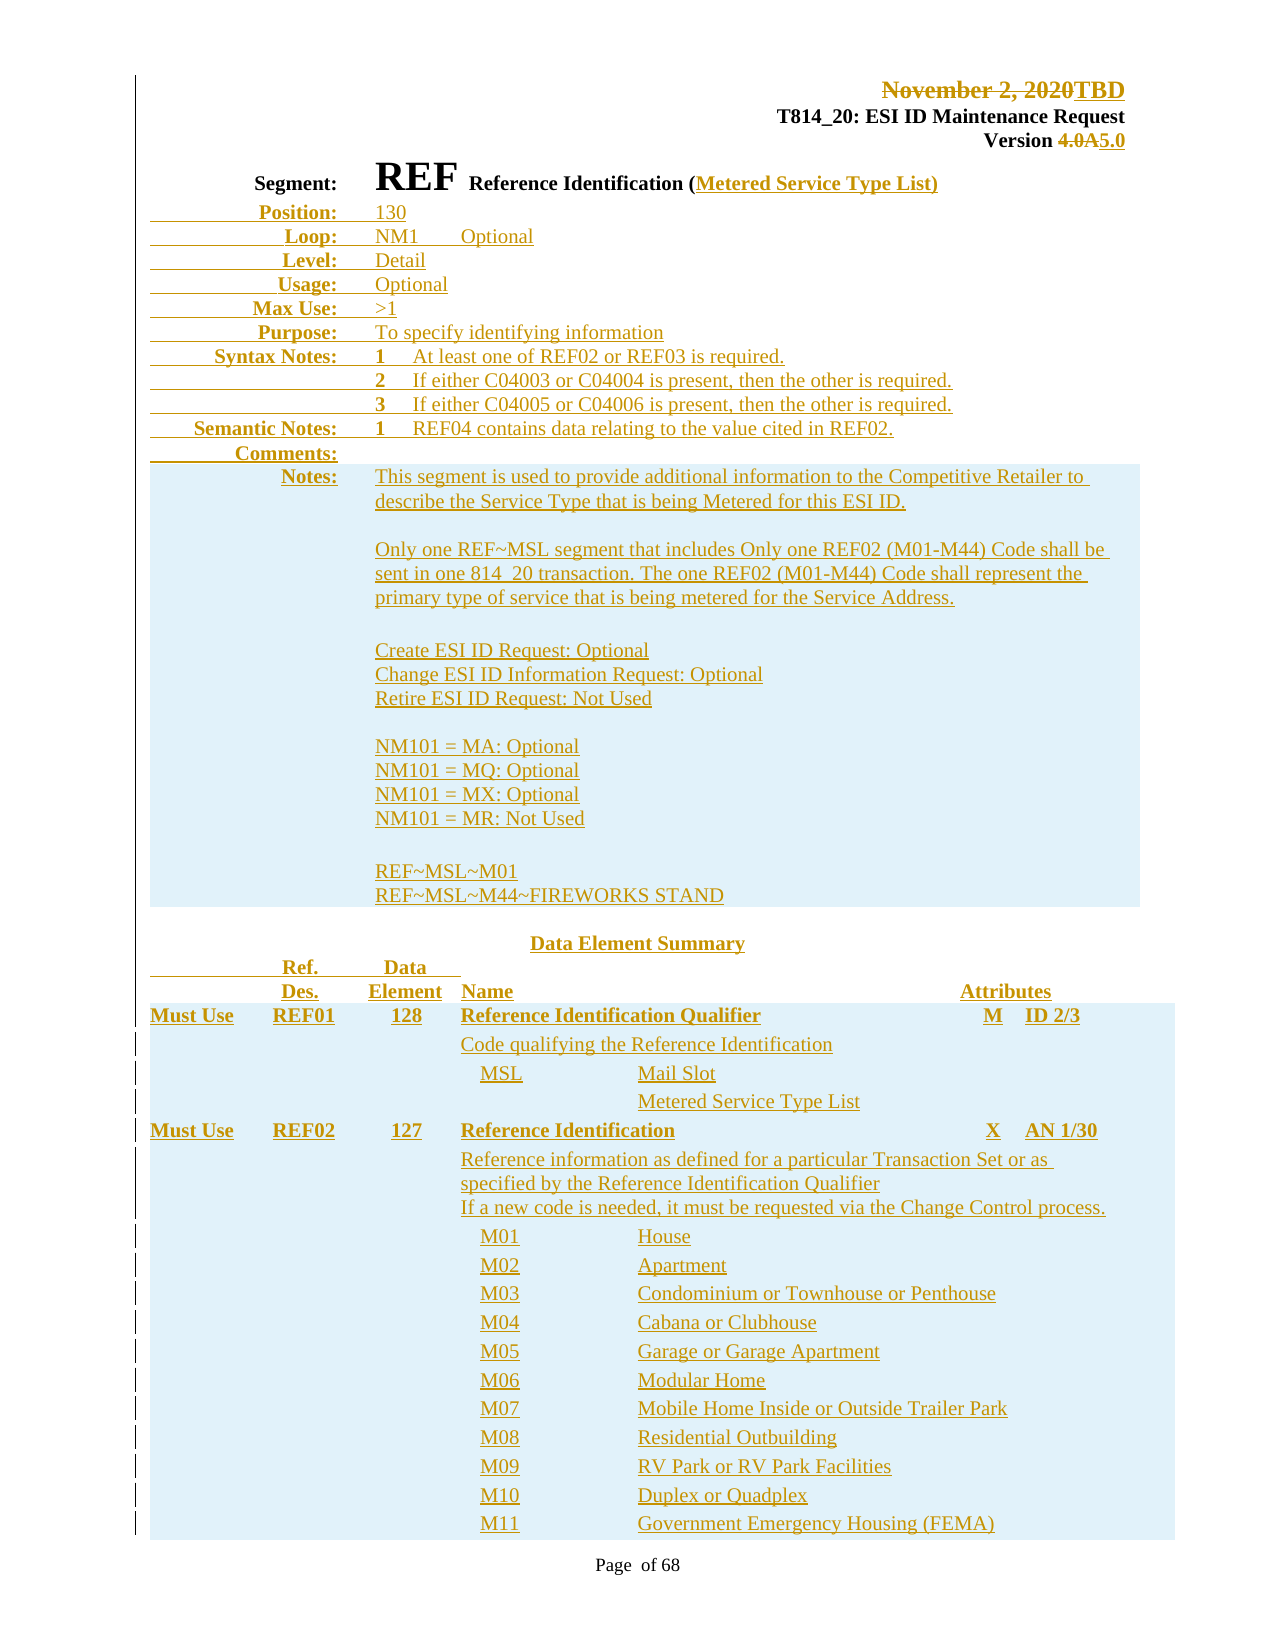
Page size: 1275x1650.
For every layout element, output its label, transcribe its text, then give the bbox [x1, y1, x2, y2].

text Segment: REF Reference Identification ( [150, 152, 1125, 200]
